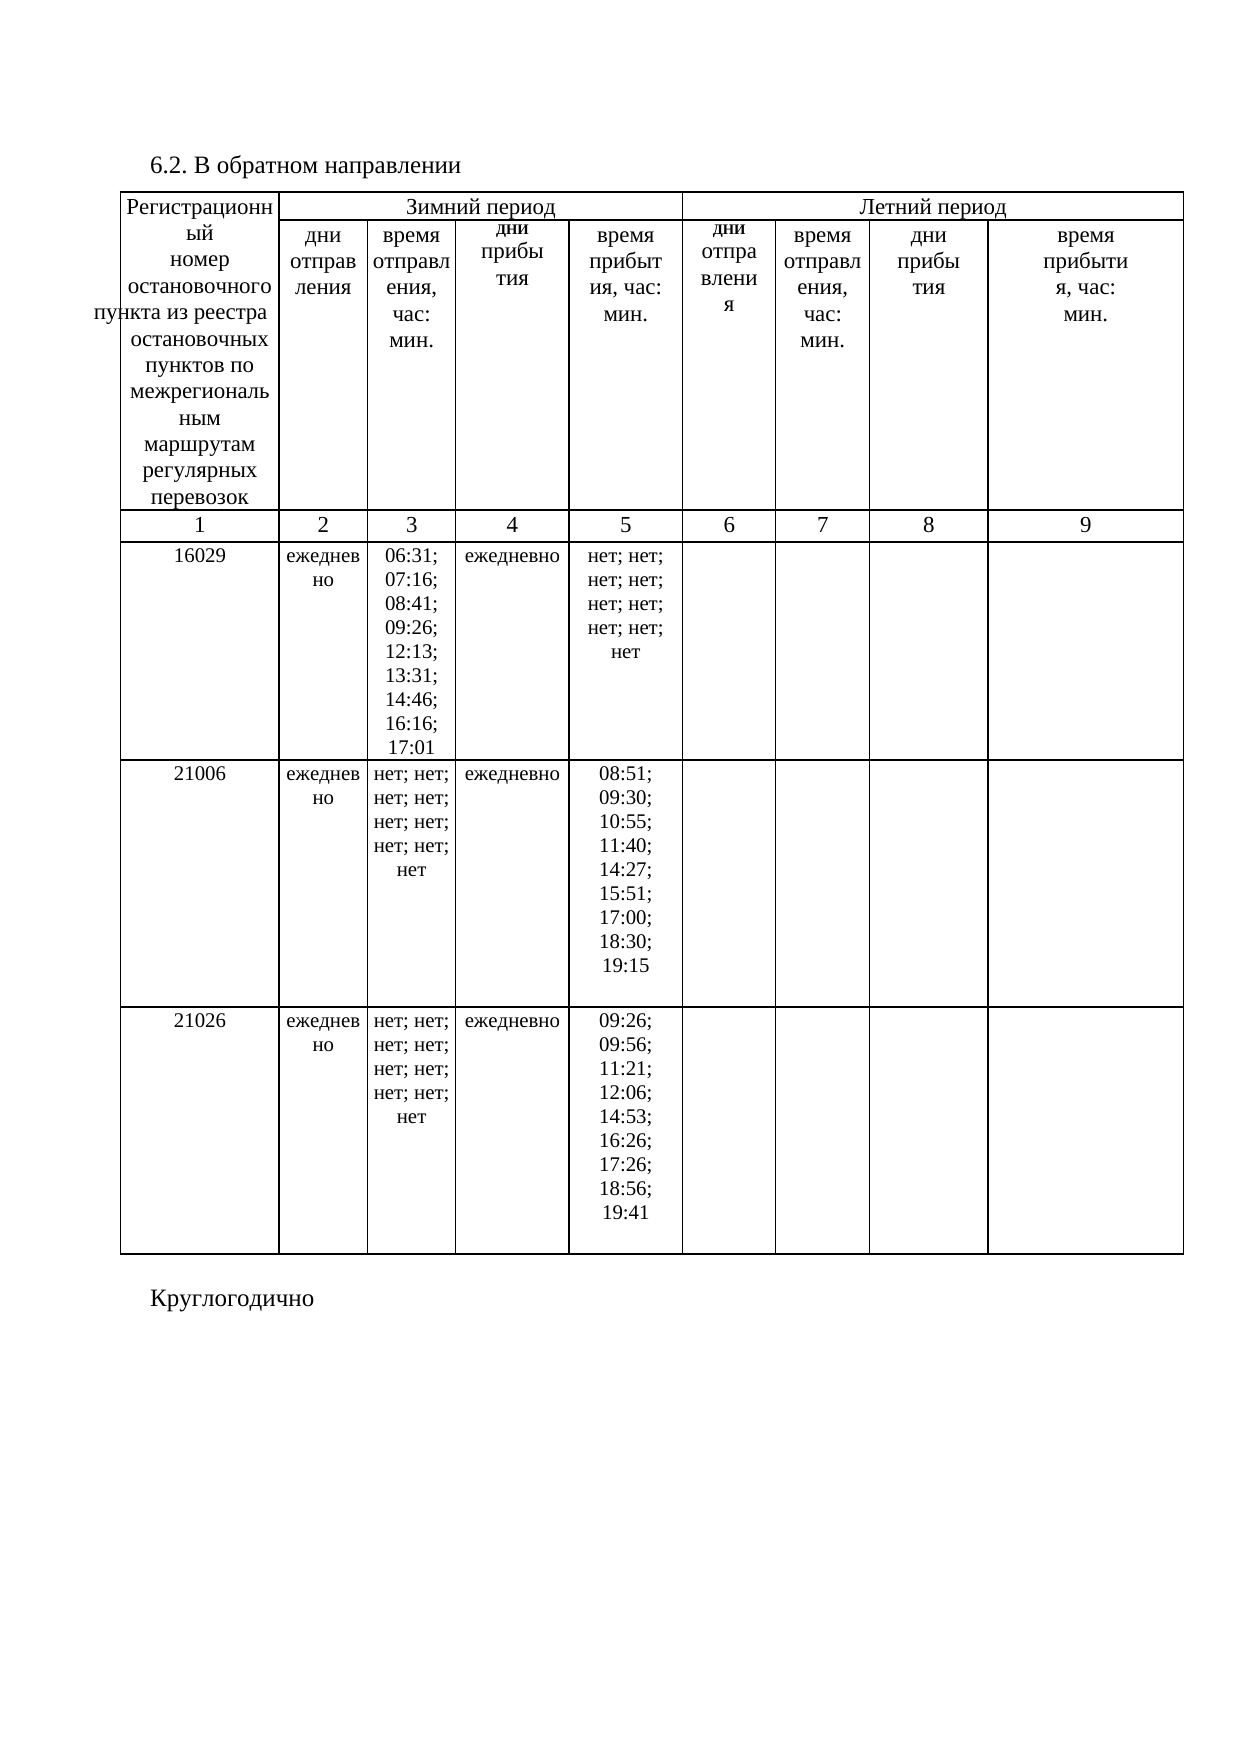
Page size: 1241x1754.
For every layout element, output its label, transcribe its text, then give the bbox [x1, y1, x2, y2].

table_cell ежедневно [456, 1008, 568, 1253]
table_cell время прибыт ия, час: мин. [570, 221, 682, 509]
table_cell [870, 543, 987, 759]
table_cell [870, 1008, 987, 1253]
text 6.2. В обратном направлении [150, 150, 1090, 179]
table_cell [683, 543, 775, 759]
table_cell 08:51; 09:30; 10:55; 11:40; 14:27; 15:51; 17:00; 18:30; 19:15 [570, 761, 682, 1006]
table_cell 4 [456, 511, 568, 541]
table_cell [776, 1008, 869, 1253]
table_cell ежедневно [456, 543, 568, 759]
table_cell ежедневно [456, 761, 568, 1006]
table_cell 06:31; 07:16; 08:41; 09:26; 12:13; 13:31; 14:46; 16:16; 17:01 [368, 543, 455, 759]
table_cell 3 [368, 511, 455, 541]
table_cell ежедневно [280, 1008, 367, 1253]
table_cell нет; нет; нет; нет; нет; нет; нет; нет; нет [570, 543, 682, 759]
table_cell [683, 761, 775, 1006]
table_cell [683, 1008, 775, 1253]
text Круглогодично [150, 1283, 1090, 1312]
table_cell [776, 761, 869, 1006]
table_cell 7 [776, 511, 869, 541]
table_cell ДНИ отпра влени я [683, 221, 775, 509]
table_cell 5 [570, 511, 682, 541]
table_cell дни отправ ления [280, 221, 367, 509]
table_cell 2 [280, 511, 367, 541]
table_cell ежедневно [280, 761, 367, 1006]
table_cell 1 [121, 511, 278, 541]
table_cell [989, 761, 1183, 1006]
table_cell [776, 543, 869, 759]
table_cell [989, 543, 1183, 759]
table_cell нет; нет; нет; нет; нет; нет; нет; нет; нет [368, 761, 455, 1006]
table_header Зимний период [280, 193, 682, 219]
table_cell время отправл ения, час: мин. [368, 221, 455, 509]
table_cell 21006 [121, 761, 278, 1006]
table_cell 8 [870, 511, 987, 541]
table_cell дни прибы тия [870, 221, 987, 509]
table_header Регистрационный номер остановочного пункта из реестра остановочных пунктов по межрегиональным маршрутам регулярных перевозок [121, 193, 278, 509]
table_cell время отправл ения, час: мин. [776, 221, 869, 509]
table_cell 09:26; 09:56; 11:21; 12:06; 14:53; 16:26; 17:26; 18:56; 19:41 [570, 1008, 682, 1253]
table_cell 16029 [121, 543, 278, 759]
table_cell [989, 1008, 1183, 1253]
table_cell нет; нет; нет; нет; нет; нет; нет; нет; нет [368, 1008, 455, 1253]
table_cell время прибыти я, час: мин. [989, 221, 1183, 509]
table_cell ежедневно [280, 543, 367, 759]
table_cell 21026 [121, 1008, 278, 1253]
table_cell 9 [989, 511, 1183, 541]
table_cell 6 [683, 511, 775, 541]
table_cell ДНИ прибы тия [456, 221, 568, 509]
table_header Летний период [683, 193, 1183, 219]
table_cell [870, 761, 987, 1006]
